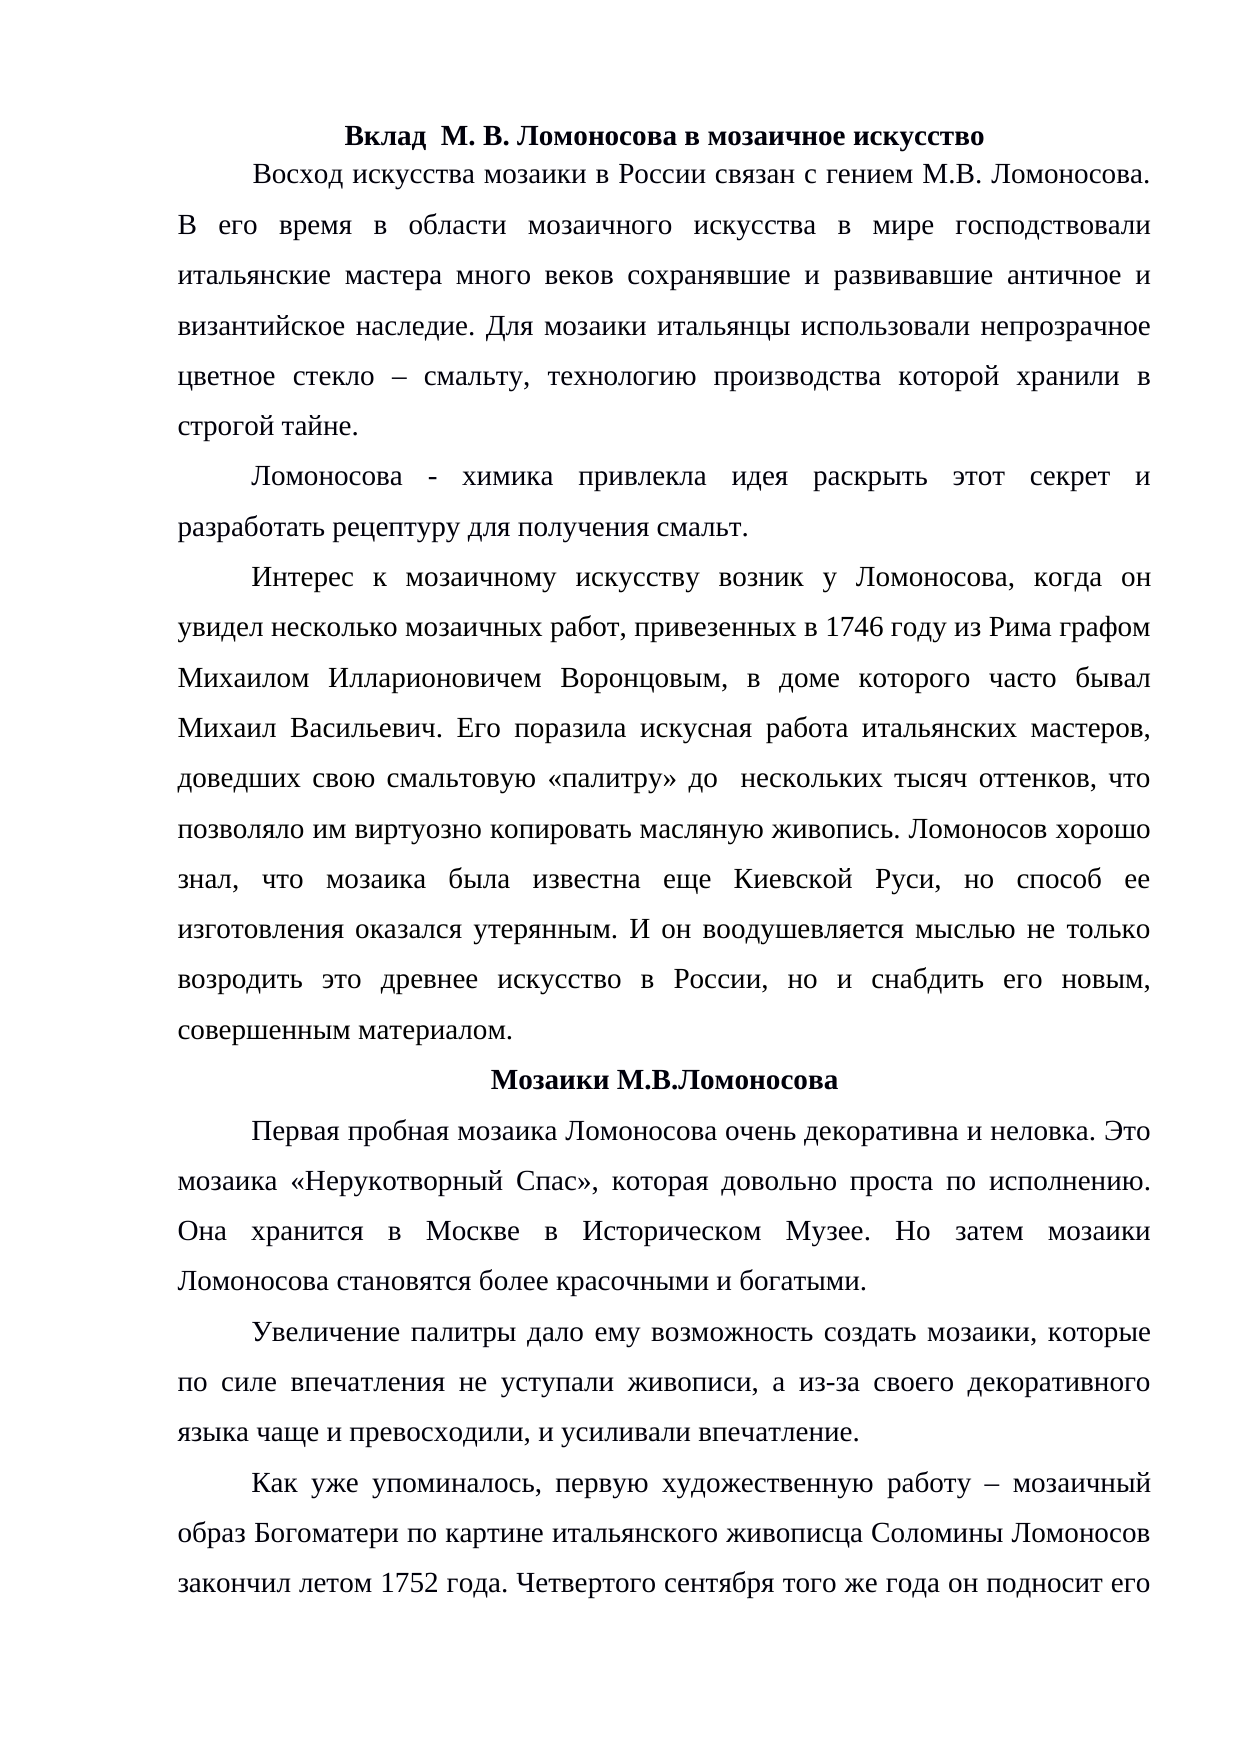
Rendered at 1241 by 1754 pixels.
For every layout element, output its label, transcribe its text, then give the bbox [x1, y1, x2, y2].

text Интерес к мозаичному искусству возник у Ломоносова, когда он увидел несколько мозаичных работ, привезенных в 1746 году из Рима графом Михаилом Илларионовичем Воронцовым, в доме которого часто бывал Михаил Васильевич. Его поразила искусная работа итальянских мастеров, доведших свою смальтовую «палитру» до нескольких тысяч оттенков, что позволяло им виртуозно копировать масляную живопись. Ломоносов хорошо знал, что мозаика была известна еще Киевской Руси, но способ ее изготовления оказался утерянным. И он воодушевляется мыслью не только возродить это древнее искусство в России, но и снабдить его новым, совершенным материалом. [177, 559, 1152, 1046]
text Восход искусства мозаики в России связан с гением М.В. Ломоносова. В его время в области мозаичного искусства в мире господствовали итальянские мастера много веков сохранявшие и развивавшие античное и византийское наследие. Для мозаики итальянцы использовали непрозрачное цветное стекло – смальту, технологию производства которой хранили в строгой тайне. [177, 157, 1152, 442]
text Ломоносова - химика привлекла идея раскрыть этот секрет и разработать рецептуру для получения смальт. [177, 458, 1152, 542]
text Мозаики М.В.Ломоносова [177, 1062, 1152, 1096]
text Вклад М. В. Ломоносова в мозаичное искусство [177, 118, 1152, 152]
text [177, 1465, 1152, 1599]
text Первая пробная мозаика Ломоносова очень декоративна и неловка. Это мозаика «Нерукотворный Спас», которая довольно проста по исполнению. Она хранится в Москве в Историческом Музее. Но затем мозаики Ломоносова становятся более красочными и богатыми. [177, 1113, 1152, 1297]
text Увеличение палитры дало ему возможность создать мозаики, которые по силе впечатления не уступали живописи, а из-за своего декоративного языка чаще и превосходили, и усиливали впечатление. [177, 1314, 1152, 1448]
